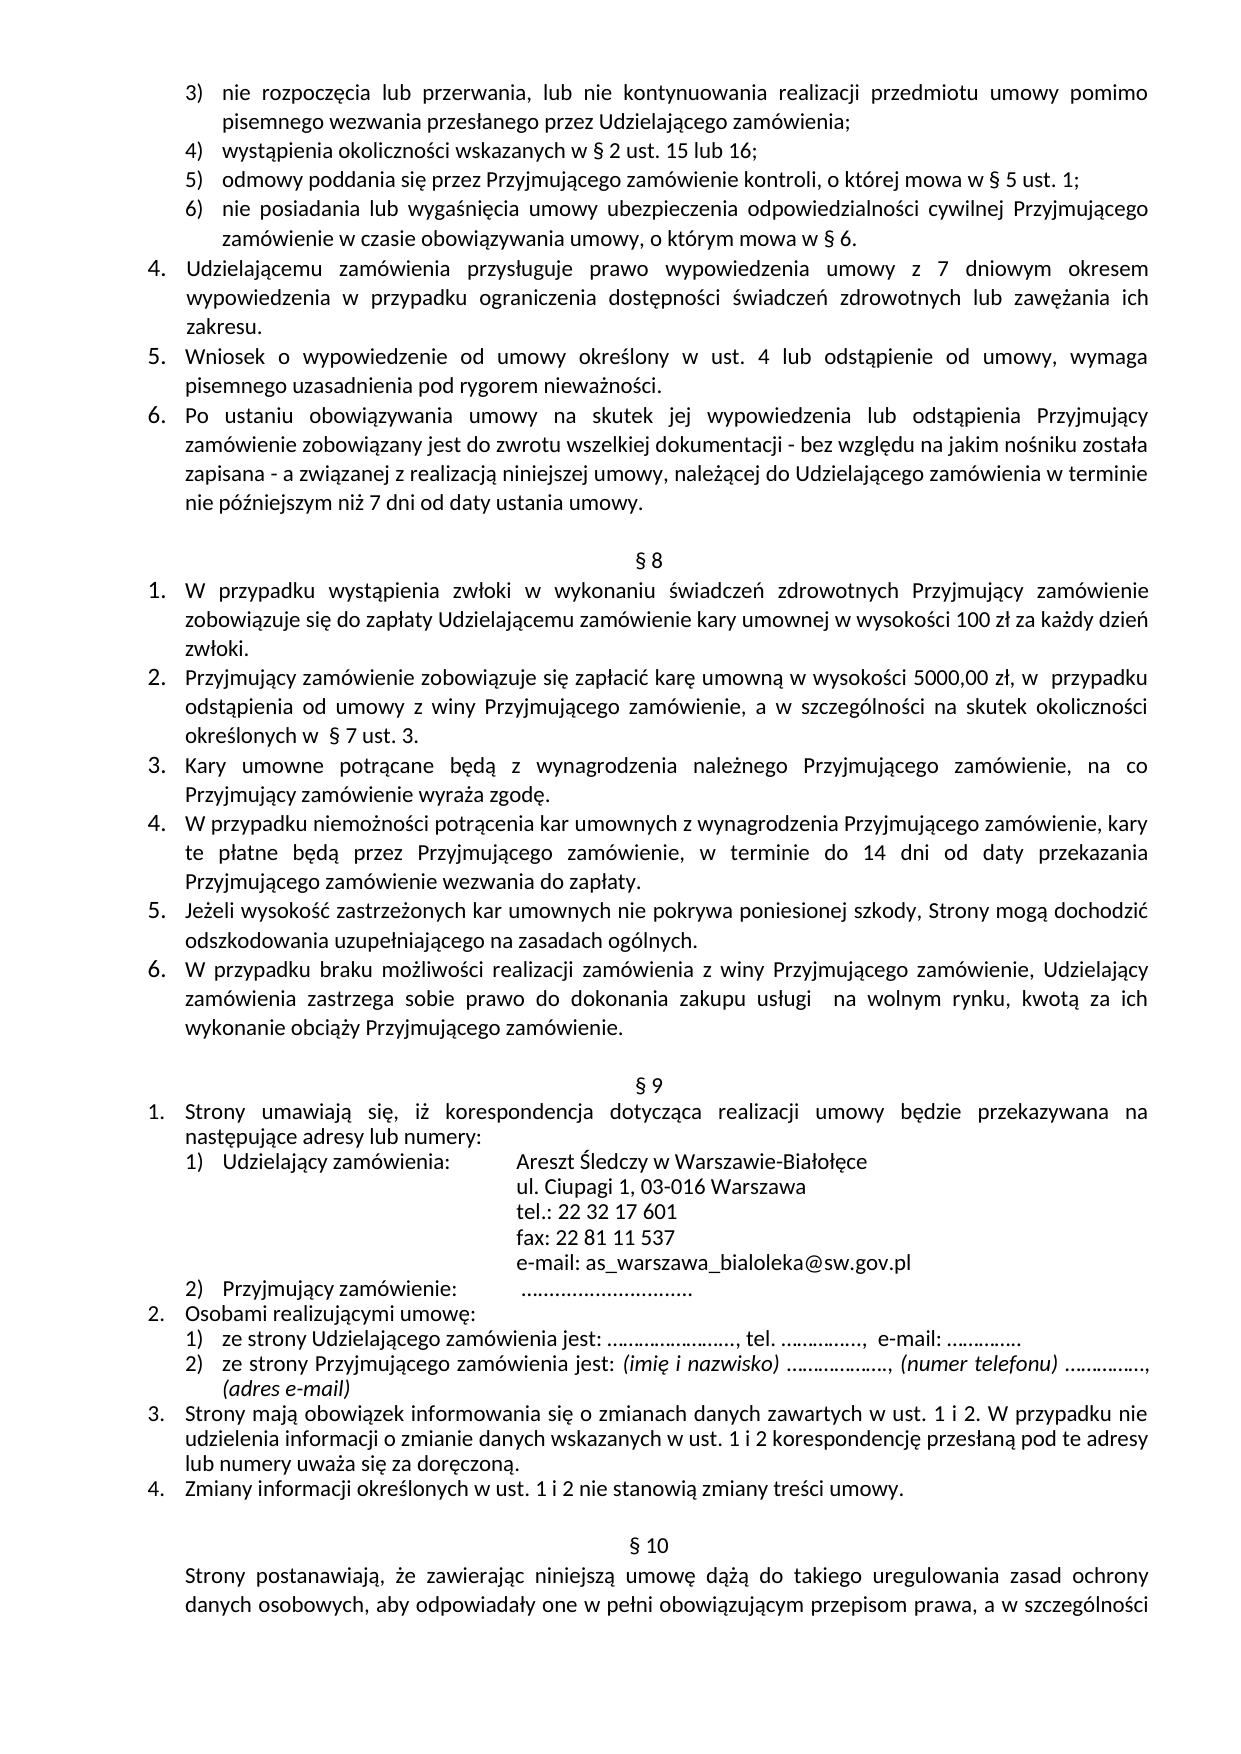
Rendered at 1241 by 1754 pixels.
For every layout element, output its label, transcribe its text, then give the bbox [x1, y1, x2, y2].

list Strony umawiają się, iż korespondencja dotycząca realizacji umowy będzie przekazywana na następujące adresy lub numery: [147, 1100, 1150, 1150]
text § 10 [147, 1531, 1150, 1560]
list W przypadku niemożności potrącenia kar umownych z wynagrodzenia Przyjmującego zamówienie, kary te płatne będą przez Przyjmującego zamówienie, w terminie do 14 dni od daty przekazania Przyjmującego zamówienie wezwania do zapłaty. [147, 808, 1150, 896]
list Przyjmujący zamówienie: …........................... [185, 1276, 1150, 1301]
list Strony mają obowiązek informowania się o zmianach danych zawartych w ust. 1 i 2. W przypadku nie udzielenia informacji o zmianie danych wskazanych w ust. 1 i 2 korespondencję przesłaną pod te adresy lub numery uważa się za doręczoną. [147, 1401, 1150, 1476]
list Kary umowne potrącane będą z wynagrodzenia należnego Przyjmującego zamówienie, na co Przyjmujący zamówienie wyraża zgodę. [147, 750, 1150, 808]
list W przypadku braku możliwości realizacji zamówienia z winy Przyjmującego zamówienie, Udzielający zamówienia zastrzega sobie prawo do dokonania zakupu usługi na wolnym rynku, kwotą za ich wykonanie obciąży Przyjmującego zamówienie. [147, 954, 1150, 1041]
list Zmiany informacji określonych w ust. 1 i 2 nie stanowią zmiany treści umowy. [147, 1476, 1150, 1501]
text ul. Ciupagi 1, 03-016 Warszawa [222, 1175, 1150, 1200]
list Udzielającemu zamówienia przysługuje prawo wypowiedzenia umowy z 7 dniowym okresem wypowiedzenia w przypadku ograniczenia dostępności świadczeń zdrowotnych lub zawężania ich zakresu. [147, 252, 1150, 340]
list ze strony Przyjmującego zamówienia jest: (imię i nazwisko) ………………., (numer telefonu) ……………, (adres e-mail) [185, 1351, 1150, 1401]
subtitle § 8 [147, 546, 1150, 575]
list Osobami realizującymi umowę: [147, 1301, 1150, 1326]
list Przyjmujący zamówienie zobowiązuje się zapłacić karę umowną w wysokości 5000,00 zł, w przypadku odstąpienia od umowy z winy Przyjmującego zamówienie, a w szczególności na skutek okoliczności określonych w § 7 ust. 3. [147, 662, 1150, 750]
list Udzielający zamówienia: Areszt Śledczy w Warszawie-Białołęce [185, 1150, 1150, 1175]
text e-mail: as_warszawa_bialoleka@sw.gov.pl [184, 1251, 1150, 1276]
list Jeżeli wysokość zastrzeżonych kar umownych nie pokrywa poniesionej szkody, Strony mogą dochodzić odszkodowania uzupełniającego na zasadach ogólnych. [147, 896, 1150, 954]
text § 9 [147, 1071, 1150, 1100]
text tel.: 22 32 17 601 [184, 1200, 1150, 1225]
list nie posiadania lub wygaśnięcia umowy ubezpieczenia odpowiedzialności cywilnej Przyjmującego zamówienie w czasie obowiązywania umowy, o którym mowa w § 6. [185, 193, 1150, 252]
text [185, 1560, 1150, 1618]
text fax: 22 81 11 537 [184, 1225, 1150, 1250]
list nie rozpoczęcia lub przerwania, lub nie kontynuowania realizacji przedmiotu umowy pomimo pisemnego wezwania przesłanego przez Udzielającego zamówienia; [185, 77, 1150, 135]
list odmowy poddania się przez Przyjmującego zamówienie kontroli, o której mowa w § 5 ust. 1; [185, 164, 1150, 193]
list W przypadku wystąpienia zwłoki w wykonaniu świadczeń zdrowotnych Przyjmujący zamówienie zobowiązuje się do zapłaty Udzielającemu zamówienie kary umownej w wysokości 100 zł za każdy dzień zwłoki. [147, 575, 1150, 662]
list Po ustaniu obowiązywania umowy na skutek jej wypowiedzenia lub odstąpienia Przyjmujący zamówienie zobowiązany jest do zwrotu wszelkiej dokumentacji - bez względu na jakim nośniku została zapisana - a związanej z realizacją niniejszej umowy, należącej do Udzielającego zamówienia w terminie nie późniejszym niż 7 dni od daty ustania umowy. [147, 400, 1150, 516]
list ze strony Udzielającego zamówienia jest: …………………..., tel. …………..., e-mail: ………….. [185, 1326, 1150, 1351]
list wystąpienia okoliczności wskazanych w § 2 ust. 15 lub 16; [185, 135, 1150, 164]
list Wniosek o wypowiedzenie od umowy określony w ust. 4 lub odstąpienie od umowy, wymaga pisemnego uzasadnienia pod rygorem nieważności. [147, 341, 1150, 400]
